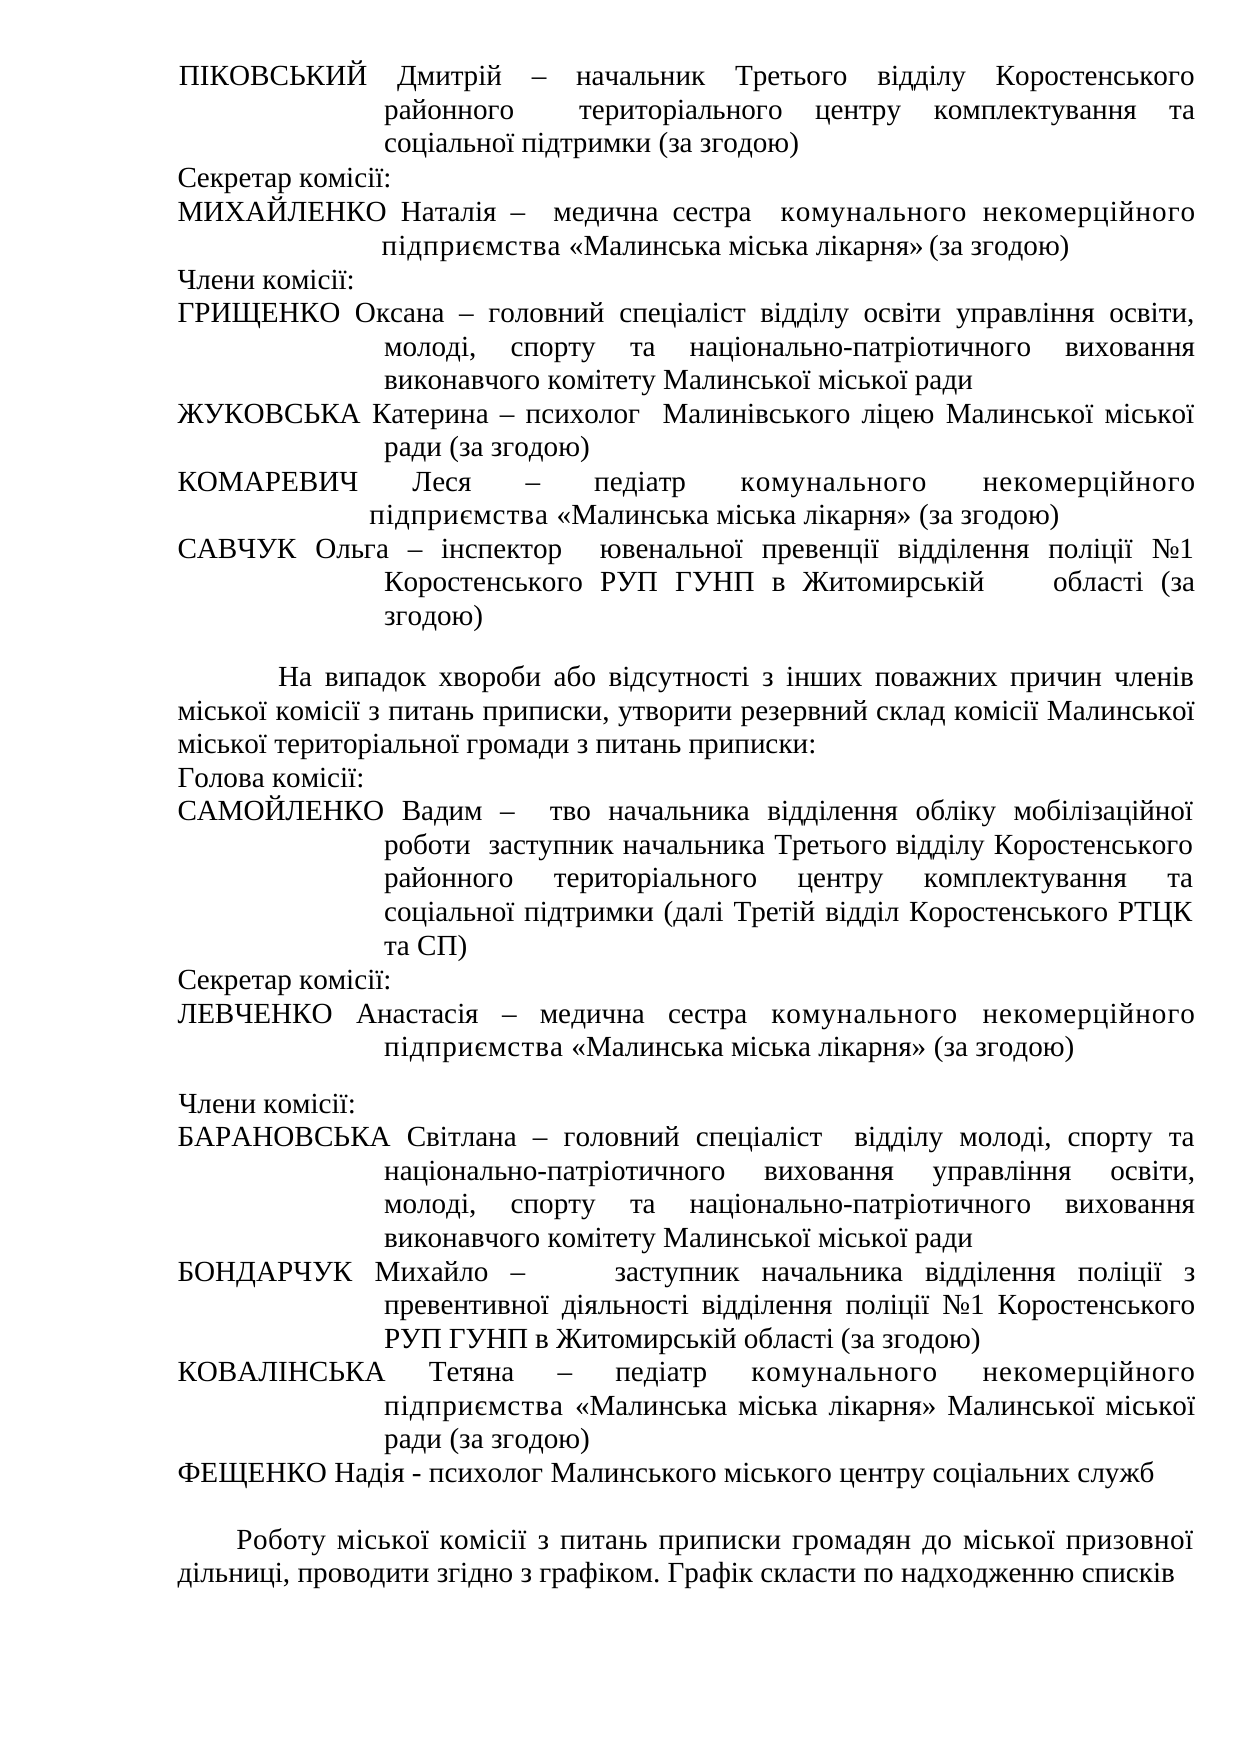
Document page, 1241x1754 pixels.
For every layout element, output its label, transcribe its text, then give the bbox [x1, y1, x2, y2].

text САМОЙЛЕНКО Вадим – тво начальника відділення обліку мобілізаційної роботи заступник начальника Третього відділу Коростенського районного територіального центру комплектування та соціальної підтримки (далі Третій відділ Коростенського РТЦК та СП) [177, 793, 1193, 961]
text МИХАЙЛЕНКО Наталія – медична сестра комунального некомерційного підприємства «Малинська міська лікарня» (за згодою) [177, 194, 1196, 261]
text ЖУКОВСЬКА Катерина – психолог Малинівського ліцею Малинської міської ради (за згодою) [177, 396, 1196, 463]
text КОВАЛІНСЬКА Тетяна – педіатр комунального некомерційного підприємства «Малинська міська лікарня» Малинської міської ради (за згодою) [177, 1354, 1196, 1455]
text Секретар комісії: [177, 160, 1196, 194]
text Члени комісії: [177, 262, 1196, 295]
text Голова комісії: [177, 760, 1193, 793]
text ГРИЩЕНКО Оксана – головний спеціаліст відділу освіти управління освіти, молоді, спорту та національно-патріотичного виховання виконавчого комітету Малинської міської ради [177, 295, 1196, 396]
text КОМАРЕВИЧ Леся – педіатр комунального некомерційного підприємства «Малинська міська лікарня» (за згодою) [177, 464, 1196, 531]
text Члени комісії: [178, 1086, 1196, 1119]
text ЛЕВЧЕНКО Анастасія – медична сестра комунального некомерційного підприємства «Малинська міська лікарня» (за згодою) [177, 996, 1196, 1063]
text На випадок хвороби або відсутності з інших поважних причин членів міської комісії з питань приписки, утворити резервний склад комісії Малинської міської територіальної громади з питань приписки: [177, 659, 1196, 760]
text ПІКОВСЬКИЙ Дмитрій – начальник Третього відділу Коростенського районного територіального центру комплектування та соціальної підтримки (за згодою) [179, 59, 1196, 160]
text ФЕЩЕНКО Надія - психолог Малинського міського центру соціальних служб [177, 1455, 1196, 1488]
text Секретар комісії: [177, 962, 1196, 995]
text БАРАНОВСЬКА Світлана – головний спеціаліст відділу молоді, спорту та національно-патріотичного виховання управління освіти, молоді, спорту та національно-патріотичного виховання виконавчого комітету Малинської міської ради [177, 1119, 1196, 1254]
text БОНДАРЧУК Михайло – заступник начальника відділення поліції з превентивної діяльності відділення поліції №1 Коростенського РУП ГУНП в Житомирській області (за згодою) [177, 1254, 1196, 1354]
text Роботу міської комісії з питань приписки громадян до міської призовної дільниці, проводити згідно з графіком. Графік скласти по надходженню списків [177, 1522, 1196, 1589]
text САВЧУК Ольга – інспектор ювенальної превенції відділення поліції №1 Коростенського РУП ГУНП в Житомирській області (за згодою) [177, 531, 1196, 631]
